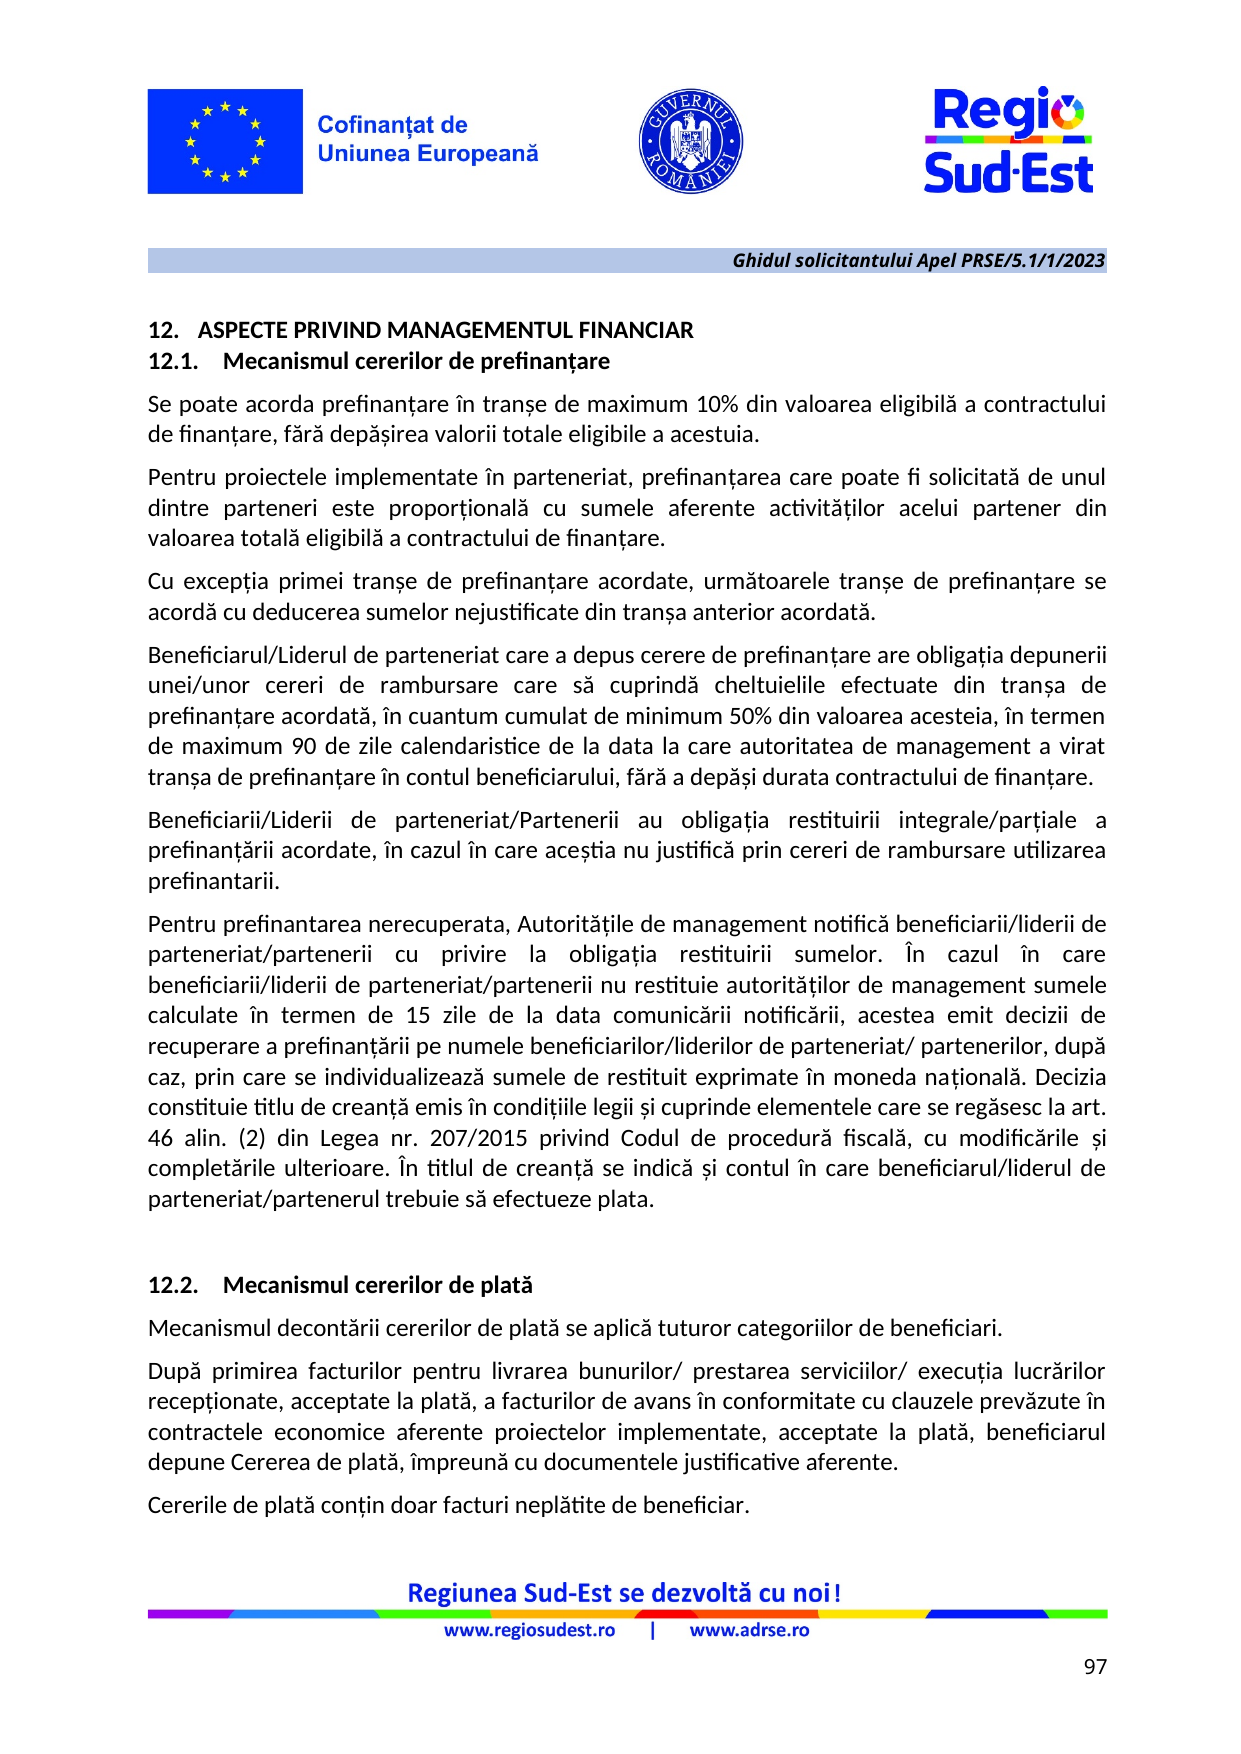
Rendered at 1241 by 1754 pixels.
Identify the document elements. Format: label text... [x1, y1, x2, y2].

text Cererile de plată conțin doar facturi neplătite de beneficiar. [148, 1489, 1107, 1520]
subtitle Mecanismul cererilor de plată [148, 1269, 1107, 1299]
picture [147, 86, 1093, 195]
text Pentru prefinantarea nerecuperata, Autorităţile de management notifică beneficiarii/liderii de parteneriat/partenerii cu privire la obligaţia restituirii sumelor. În cazul în care beneficiarii/liderii de parteneriat/partenerii nu restituie autorităţilor de management sumele calculate în termen de 15 zile de la data comunicării notificării, acestea emit decizii de recuperare a prefinanţării pe numele beneficiarilor/liderilor de parteneriat/ partenerilor, după caz, prin care se individualizează sumele de restituit exprimate în moneda naţională. Decizia constituie titlu de creanţă emis în condiţiile legii şi cuprinde elementele care se regăsesc la art. 46 alin. (2) din Legea nr. 207/2015 privind Codul de procedură fiscală, cu modificările şi completările ulterioare. În titlul de creanţă se indică şi contul în care beneficiarul/liderul de parteneriat/partenerul trebuie să efectueze plata. [148, 908, 1107, 1213]
text După primirea facturilor pentru livrarea bunurilor/ prestarea serviciilor/ execuția lucrărilor recepționate, acceptate la plată, a facturilor de avans în conformitate cu clauzele prevăzute în contractele economice aferente proiectelor implementate, acceptate la plată, beneficiarul depune Cererea de plată, împreună cu documentele justificative aferente. [148, 1355, 1107, 1477]
picture [147, 1582, 1108, 1640]
text Beneficiarii/Liderii de parteneriat/Partenerii au obligaţia restituirii integrale/parţiale a prefinanţării acordate, în cazul în care aceştia nu justifică prin cereri de rambursare utilizarea prefinantarii. [148, 804, 1107, 896]
text Pentru proiectele implementate în parteneriat, prefinanţarea care poate fi solicitată de unul dintre parteneri este proporţională cu sumele aferente activităţilor acelui partener din valoarea totală eligibilă a contractului de finanţare. [148, 461, 1107, 553]
text Beneficiarul/Liderul de parteneriat care a depus cerere de prefinanţare are obligaţia depunerii unei/unor cereri de rambursare care să cuprindă cheltuielile efectuate din tranşa de prefinanţare acordată, în cuantum cumulat de minimum 50% din valoarea acesteia, în termen de maximum 90 de zile calendaristice de la data la care autoritatea de management a virat tranşa de prefinanţare în contul beneficiarului, fără a depăşi durata contractului de finanţare. [148, 639, 1107, 792]
text Mecanismul decontării cererilor de plată se aplică tuturor categoriilor de beneficiari. [148, 1312, 1107, 1342]
text Se poate acorda prefinanţare în tranşe de maximum 10% din valoarea eligibilă a contractului de finanţare, fără depăşirea valorii totale eligibile a acestuia. [148, 388, 1107, 449]
text Cu excepţia primei tranşe de prefinanţare acordate, următoarele tranşe de prefinanţare se acordă cu deducerea sumelor nejustificate din tranşa anterior acordată. [148, 565, 1107, 626]
subtitle ASPECTE PRIVIND MANAGEMENTUL FINANCIAR [148, 314, 1107, 345]
subtitle Mecanismul cererilor de prefinanțare [148, 345, 1107, 375]
